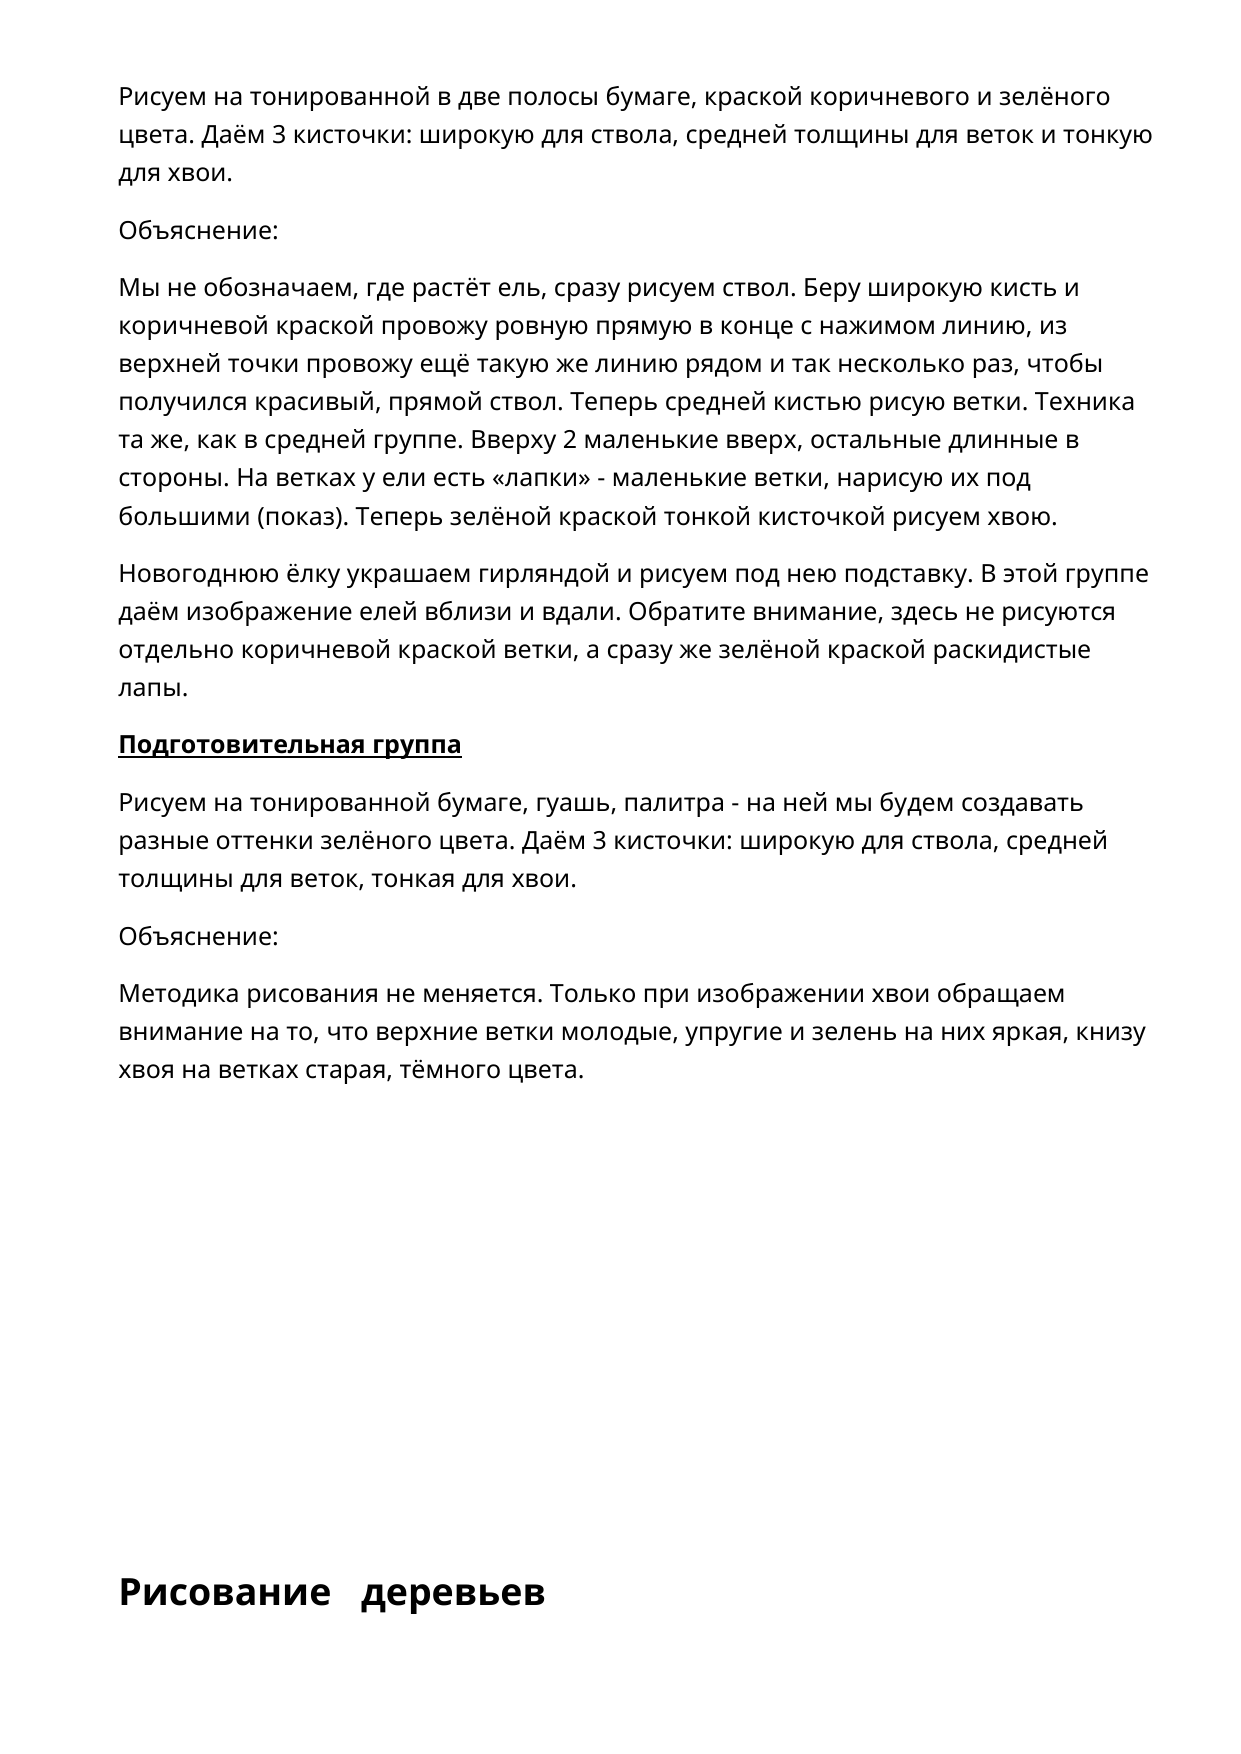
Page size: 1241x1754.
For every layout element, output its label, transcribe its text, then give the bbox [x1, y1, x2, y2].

text Рисуем на тонированной бумаге, гуашь, палитра - на ней мы будем создавать разные оттенки зелёного цвета. Даём 3 кисточки: широкую для ствола, средней толщины для веток, тонкая для хвои. [118, 781, 1165, 895]
text Мы не обозначаем, где растёт ель, сразу рисуем ствол. Беру широкую кисть и коричневой краской провожу ровную прямую в конце с нажимом линию, из верхней точки провожу ещё такую же линию рядом и так несколько раз, чтобы получился красивый, прямой ствол. Теперь средней кистью рисую ветки. Техника та же, как в средней группе. Вверху 2 маленькие вверх, остальные длинные в стороны. На ветках у ели есть «лапки» - маленькие ветки, нарисую их под большими (показ). Теперь зелёной краской тонкой кисточкой рисуем хвою. [118, 266, 1165, 532]
text Новогоднюю ёлку украшаем гирляндой и рисуем под нею подставку. В этой группе даём изображение елей вблизи и вдали. Обратите внимание, здесь не рисуются отдельно коричневой краской ветки, а сразу же зелёной краской раскидистые лапы. [118, 552, 1165, 704]
text Методика рисования не меняется. Только при изображении хвои обращаем внимание на то, что верхние ветки молодые, упругие и зелень на них яркая, книзу хвоя на ветках старая, тёмного цвета. [118, 972, 1165, 1086]
text Рисование деревьев [118, 1565, 1165, 1616]
text Рисуем на тонированной в две полосы бумаге, краской коричневого и зелёного цвета. Даём 3 кисточки: широкую для ствола, средней толщины для веток и тонкую для хвои. [118, 75, 1165, 189]
text Объяснение: [118, 208, 1165, 247]
text Подготовительная группа [118, 723, 1165, 761]
text Объяснение: [118, 914, 1165, 952]
